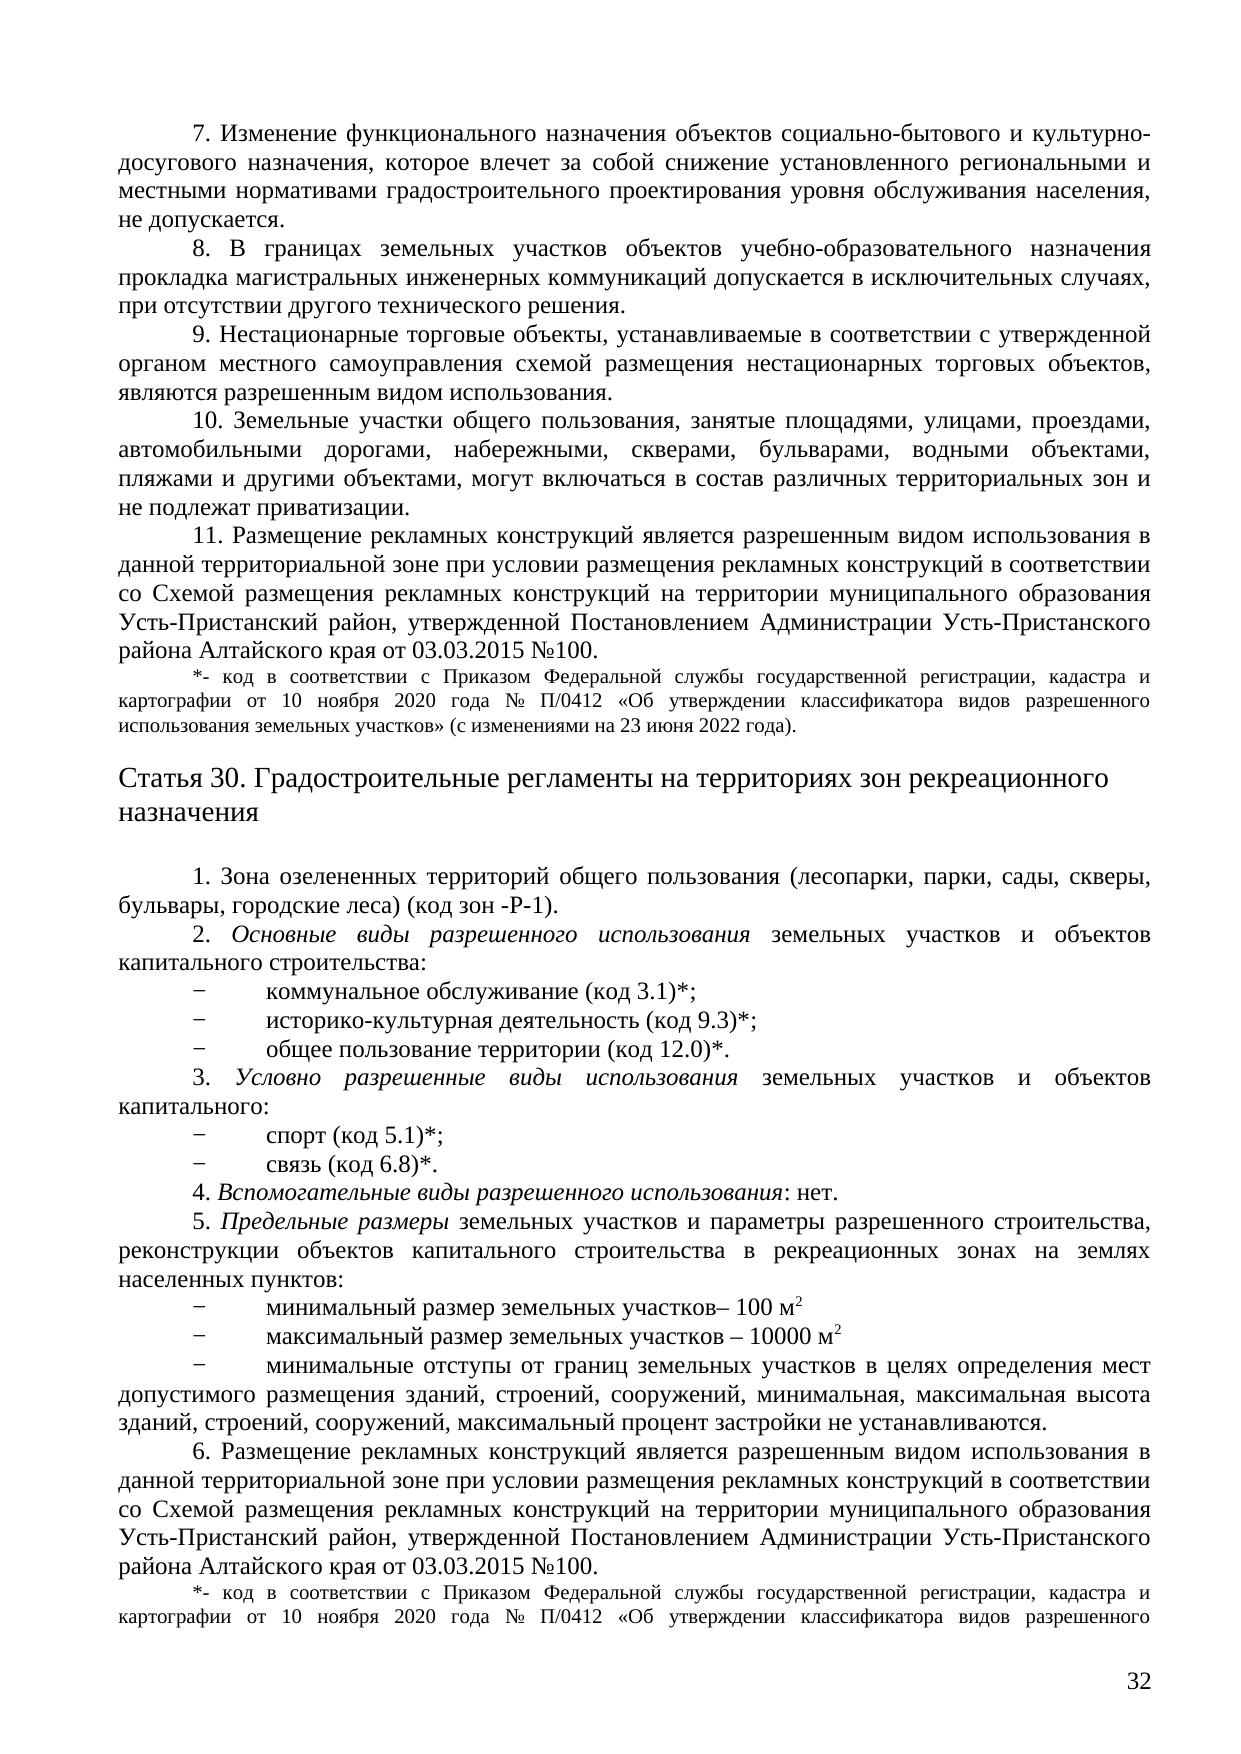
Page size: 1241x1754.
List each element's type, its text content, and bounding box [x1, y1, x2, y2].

text 10. Земельные участки общего пользования, занятые площадями, улицами, проездами, автомобильными дорогами, набережными, скверами, бульварами, водными объектами, пляжами и другими объектами, могут включаться в состав различных территориальных зон и не подлежат приватизации. [118, 406, 1152, 521]
list общее пользование территории (код 12.0)*. [118, 1034, 1152, 1062]
text 9. Нестационарные торговые объекты, устанавливаемые в соответствии с утвержденной органом местного самоуправления схемой размещения нестационарных торговых объектов, являются разрешенным видом использования. [118, 319, 1152, 406]
text 1. Зона озелененных территорий общего пользования (лесопарки, парки, сады, скверы, бульвары, городские леса) (код зон -Р-1). [118, 861, 1152, 919]
list минимальные отступы от границ земельных участков в целях определения мест допустимого размещения зданий, строений, сооружений, минимальная, максимальная высота зданий, строений, сооружений, максимальный процент застройки не устанавливаются. [118, 1350, 1152, 1436]
list связь (код 6.8)*. [118, 1149, 1152, 1177]
text 5. Предельные размеры земельных участков и параметры разрешенного строительства, реконструкции объектов капитального строительства в рекреационных зонах на землях населенных пунктов: [118, 1206, 1152, 1292]
text 11. Размещение рекламных конструкций является разрешенным видом использования в данной территориальной зоне при условии размещения рекламных конструкций в соответствии со Схемой размещения рекламных конструкций на территории муниципального образования Усть-Пристанский район, утвержденной Постановлением Администрации Усть-Пристанского района Алтайского края от 03.03.2015 №100. [118, 521, 1152, 664]
text 7. Изменение функционального назначения объектов социально-бытового и культурно-досугового назначения, которое влечет за собой снижение установленного региональными и местными нормативами градостроительного проектирования уровня обслуживания населения, не допускается. [118, 118, 1152, 233]
list минимальный размер земельных участков– 100 м2 [118, 1292, 1152, 1321]
text 2. Основные виды разрешенного использования земельных участков и объектов капитального строительства: [118, 919, 1152, 976]
text Статья 30. Градостроительные регламенты на территориях зон рекреационного назначения [118, 761, 1152, 828]
text 6. Размещение рекламных конструкций является разрешенным видом использования в данной территориальной зоне при условии размещения рекламных конструкций в соответствии со Схемой размещения рекламных конструкций на территории муниципального образования Усть-Пристанский район, утвержденной Постановлением Администрации Усть-Пристанского района Алтайского края от 03.03.2015 №100. [118, 1436, 1152, 1580]
list спорт (код 5.1)*; [118, 1120, 1152, 1149]
list максимальный размер земельных участков – 10000 м2 [118, 1321, 1152, 1350]
text 4. Вспомогательные виды разрешенного использования: нет. [118, 1177, 1152, 1206]
list историко-культурная деятельность (код 9.3)*; [118, 1005, 1152, 1034]
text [118, 1580, 1152, 1628]
text 3. Условно разрешенные виды использования земельных участков и объектов капитального: [118, 1062, 1152, 1120]
list коммунальное обслуживание (код 3.1)*; [118, 976, 1152, 1005]
text 8. В границах земельных участков объектов учебно-образовательного назначения прокладка магистральных инженерных коммуникаций допускается в исключительных случаях, при отсутствии другого технического решения. [118, 233, 1152, 319]
